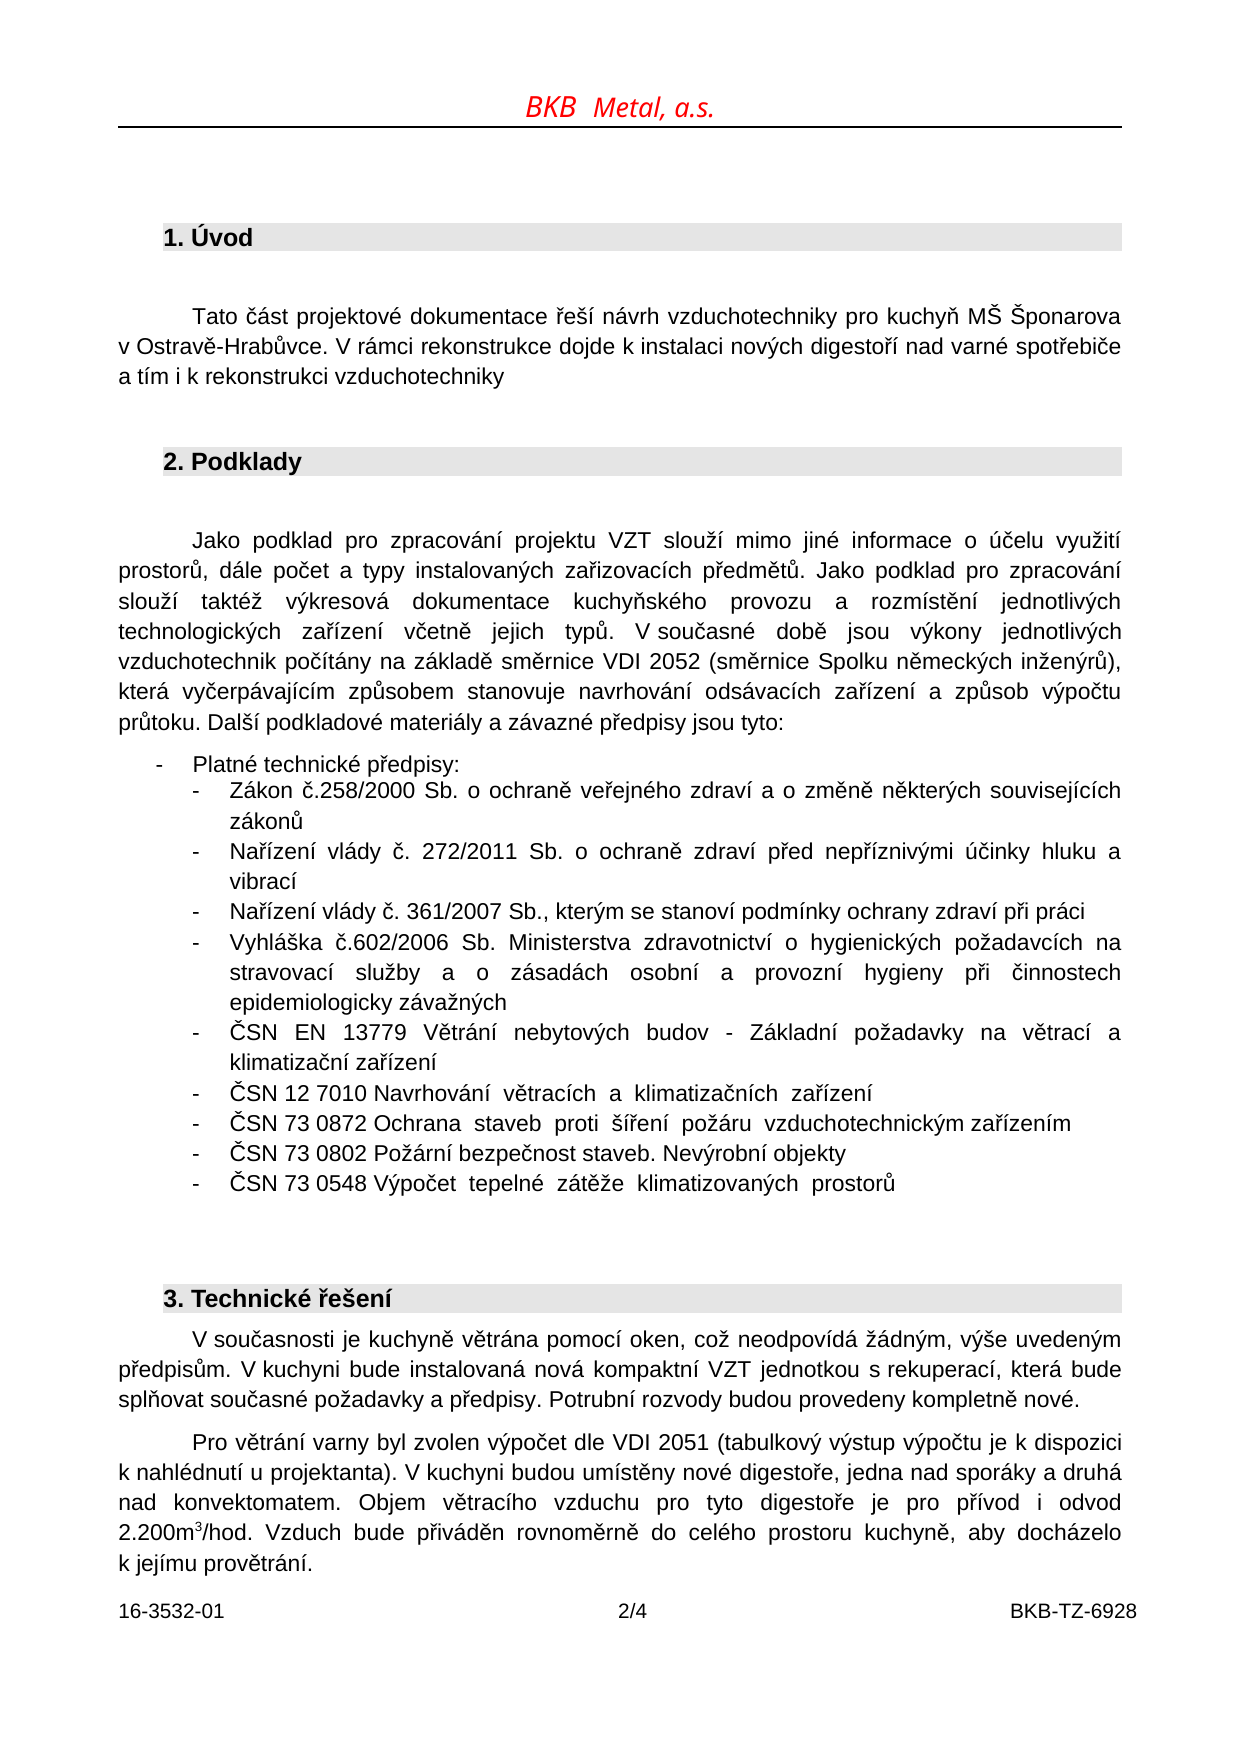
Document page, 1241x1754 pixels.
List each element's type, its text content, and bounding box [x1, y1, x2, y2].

list ČSN 12 7010 Navrhování větracích a klimatizačních zařízení [192, 1079, 1122, 1106]
list Vyhláška č.602/2006 Sb. Ministerstva zdravotnictví o hygienických požadavcích na stravovací služby a o zásadách osobní a provozní hygieny při činnostech epidemiologicky závažných [192, 928, 1122, 1015]
list Platné technické předpisy: [155, 751, 1122, 777]
subtitle 2. Podklady [163, 447, 1122, 476]
list ČSN 73 0802 Požární bezpečnost staveb. Nevýrobní objekty [192, 1140, 1122, 1166]
list ČSN EN 13779 Větrání nebytových budov - Základní požadavky na větrací a klimatizační zařízení [192, 1019, 1122, 1076]
text Pro větrání varny byl zvolen výpočet dle VDI 2051 (tabulkový výstup výpočtu je k dispozici k nahlédnutí u projektanta). V kuchyni budou umístěny nové digestoře, jedna nad sporáky a druhá nad konvektomatem. Objem větracího vzduchu pro tyto digestoře je pro přívod i odvod 2.200m3/hod. Vzduch bude přiváděn rovnoměrně do celého prostoru kuchyně, aby docházelo k jejímu provětrání. [118, 1429, 1122, 1576]
subtitle 3. Technické řešení [163, 1284, 1122, 1313]
list Nařízení vlády č. 272/2011 Sb. o ochraně zdraví před nepříznivými účinky hluku a vibrací [192, 838, 1122, 894]
text Jako podklad pro zpracování projektu VZT slouží mimo jiné informace o účelu využití prostorů, dále počet a typy instalovaných zařizovacích předmětů. Jako podklad pro zpracování slouží taktéž výkresová dokumentace kuchyňského provozu a rozmístění jednotlivých technologických zařízení včetně jejich typů. V současné době jsou výkony jednotlivých vzduchotechnik počítány na základě směrnice VDI 2052 (směrnice Spolku německých inženýrů), která vyčerpávajícím způsobem stanovuje navrhování odsávacích zařízení a způsob výpočtu průtoku. Další podkladové materiály a závazné předpisy jsou tyto: [118, 527, 1122, 735]
text V současnosti je kuchyně větrána pomocí oken, což neodpovídá žádným, výše uvedeným předpisům. V kuchyni bude instalovaná nová kompaktní VZT jednotkou s rekuperací, která bude splňovat současné požadavky a předpisy. Potrubní rozvody budou provedeny kompletně nové. [118, 1326, 1122, 1412]
text Tato část projektové dokumentace řeší návrh vzduchotechniky pro kuchyň MŠ Šponarova v Ostravě-Hrabůvce. V rámci rekonstrukce dojde k instalaci nových digestoří nad varné spotřebiče a tím i k rekonstrukci vzduchotechniky [118, 303, 1122, 389]
list ČSN 73 0548 Výpočet tepelné zátěže klimatizovaných prostorů [192, 1170, 1122, 1197]
list ČSN 73 0872 Ochrana staveb proti šíření požáru vzduchotechnickým zařízením [192, 1110, 1122, 1136]
list Nařízení vlády č. 361/2007 Sb., kterým se stanoví podmínky ochrany zdraví při práci [192, 898, 1122, 925]
subtitle 1. Úvod [163, 223, 1122, 251]
list Zákon č.258/2000 Sb. o ochraně veřejného zdraví a o změně některých souvisejících zákonů [192, 777, 1122, 834]
